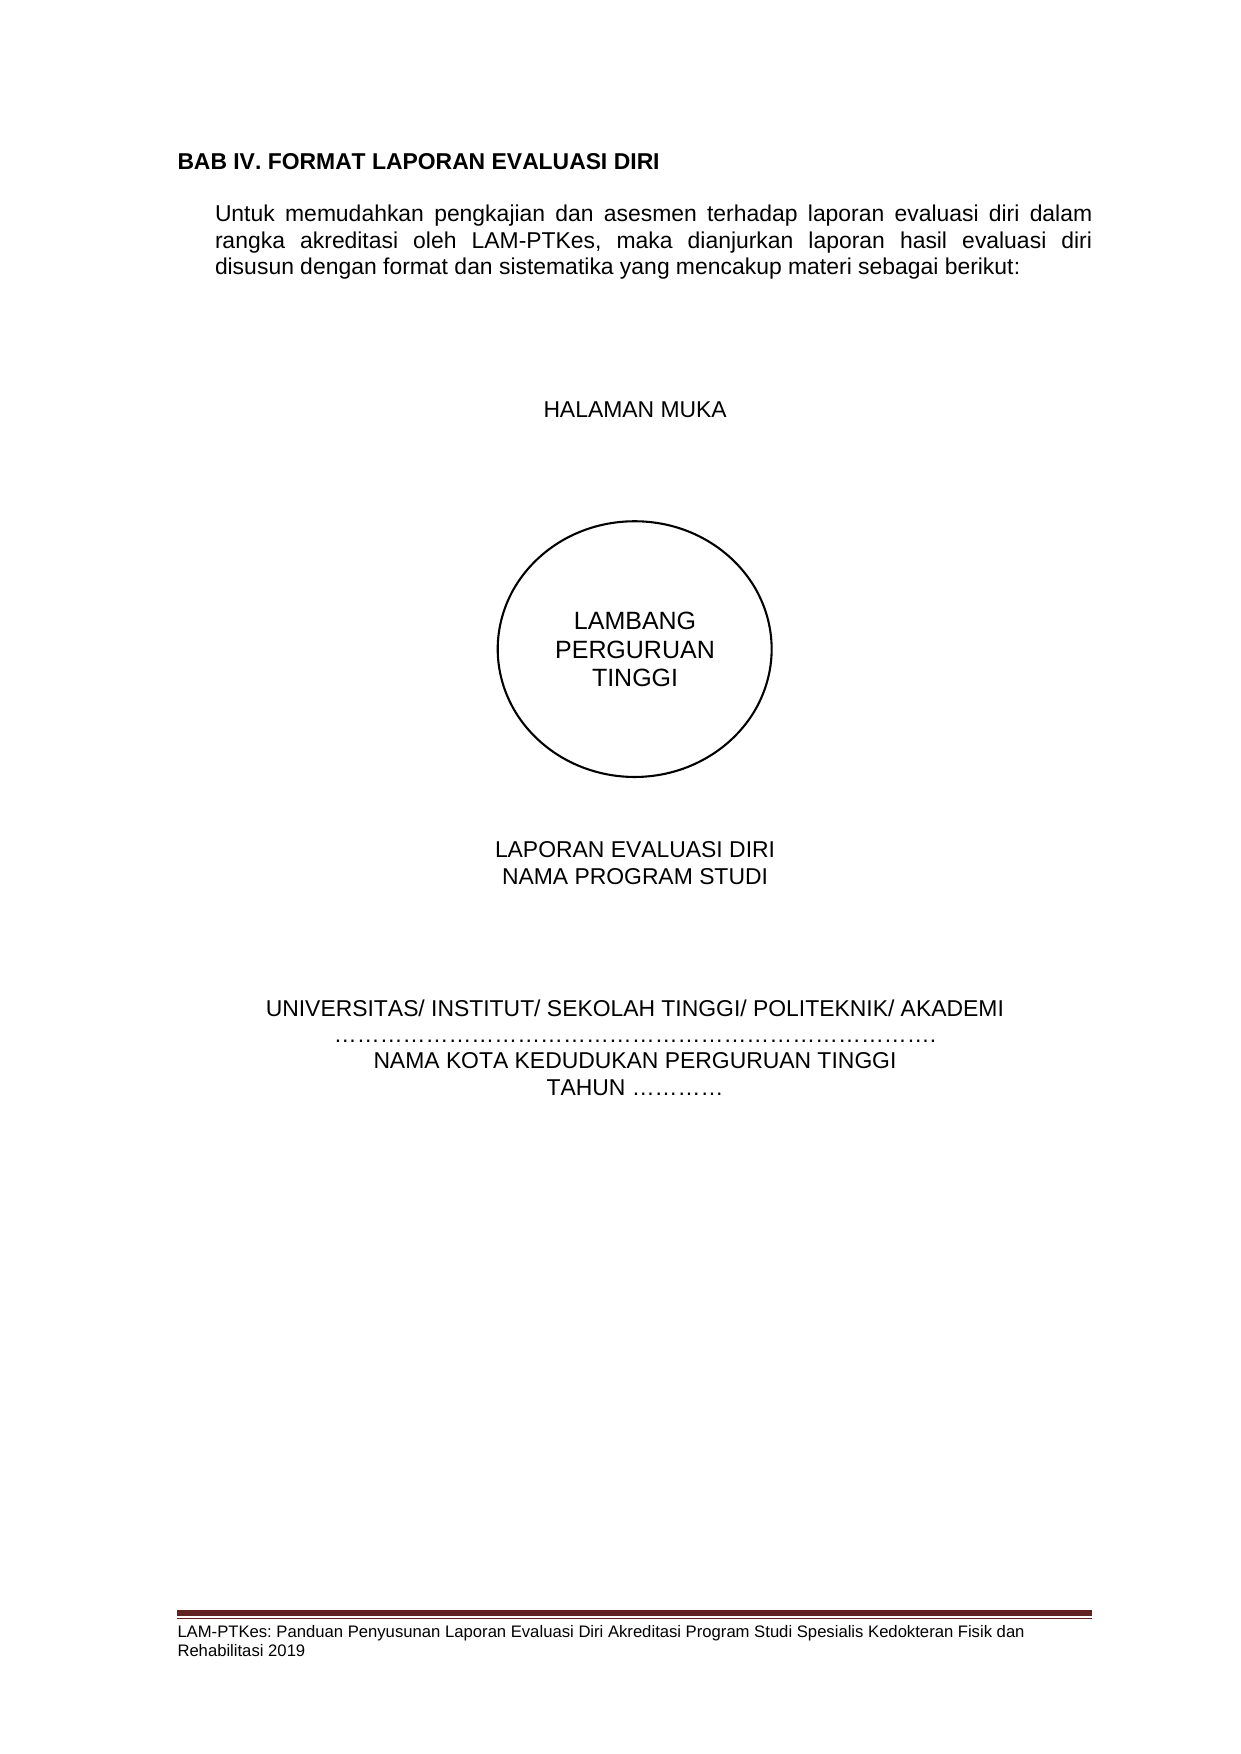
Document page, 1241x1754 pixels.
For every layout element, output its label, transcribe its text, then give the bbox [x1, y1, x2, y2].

text LAPORAN EVALUASI DIRI [177, 836, 1092, 863]
text UNIVERSITAS/ INSTITUT/ SEKOLAH TINGGI/ POLITEKNIK/ AKADEMI [177, 994, 1092, 1021]
text NAMA PROGRAM STUDI [177, 863, 1092, 889]
text NAMA KOTA KEDUDUKAN PERGURUAN TINGGI [177, 1047, 1092, 1074]
text ……………………………………………………………………. [177, 1021, 1092, 1047]
text Untuk memudahkan pengkajian dan asesmen terhadap laporan evaluasi diri dalam rangka akreditasi oleh LAM-PTKes, maka dianjurkan laporan hasil evaluasi diri disusun dengan format dan sistematika yang mencakup materi sebagai berikut: [215, 200, 1092, 279]
text HALAMAN MUKA [177, 396, 1092, 422]
text TAHUN ………… [177, 1074, 1092, 1100]
subtitle BAB IV. FORMAT LAPORAN EVALUASI DIRI [177, 148, 1092, 174]
